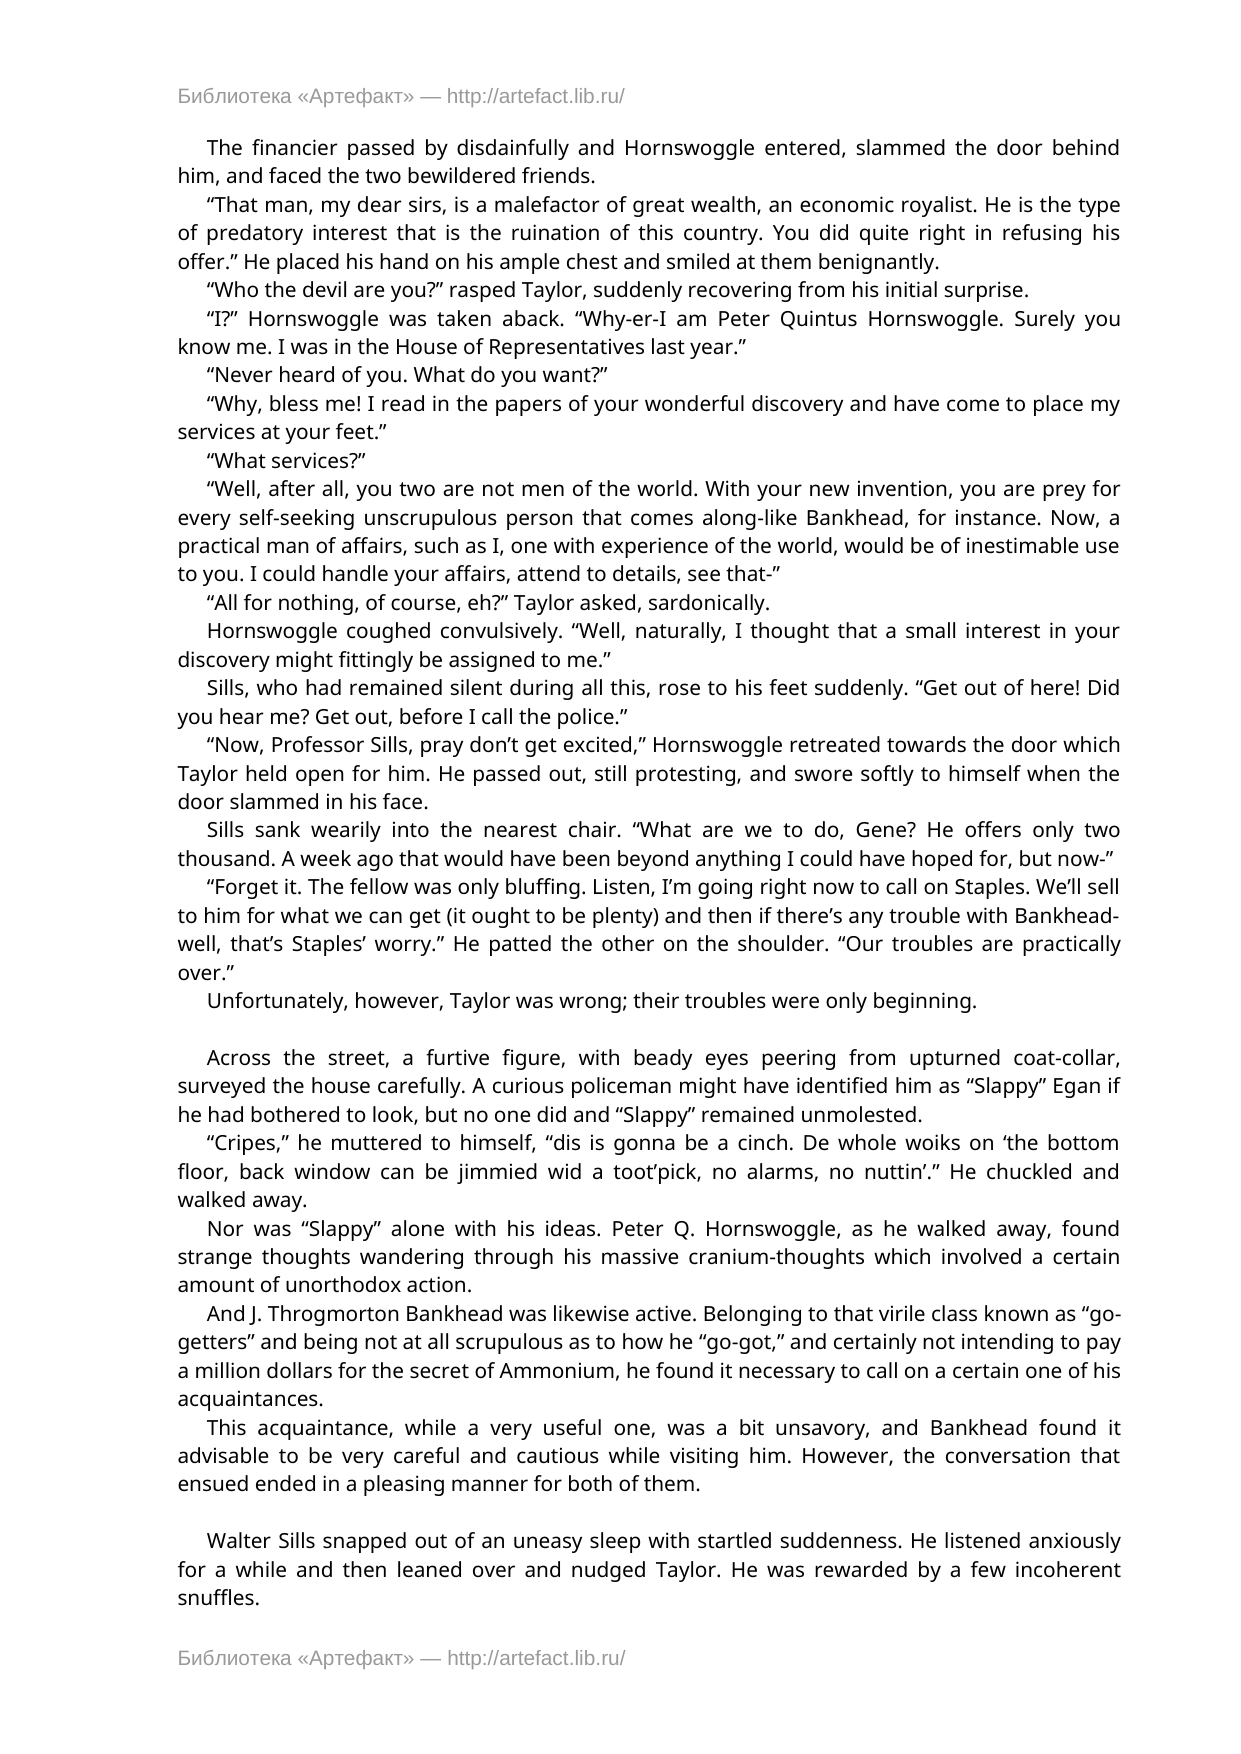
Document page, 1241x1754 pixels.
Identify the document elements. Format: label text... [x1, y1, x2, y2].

text Walter Sills snapped out of an uneasy sleep with startled suddenness. He listened anxiously for a while and then leaned over and nudged Taylor. He was rewarded by a few incoherent snuffles. [177, 1526, 1122, 1612]
text “Never heard of you. What do you want?” [177, 361, 1122, 389]
text Hornswoggle coughed convulsively. “Well, naturally, I thought that a small interest in your discovery might fittingly be assigned to me.” [177, 616, 1122, 673]
text Sills sank wearily into the nearest chair. “What are we to do, Gene? He offers only two thousand. A week ago that would have been beyond anything I could have hoped for, but now-” [177, 816, 1122, 872]
text Nor was “Slappy” alone with his ideas. Peter Q. Hornswoggle, as he walked away, found strange thoughts wandering through his massive cranium-thoughts which involved a certain amount of unorthodox action. [177, 1214, 1122, 1299]
text “Now, Professor Sills, pray don’t get excited,” Hornswoggle retreated towards the door which Taylor held open for him. He passed out, still protesting, and swore softly to himself when the door slammed in his face. [177, 730, 1122, 816]
text “Why, bless me! I read in the papers of your wonderful discovery and have come to place my services at your feet.” [177, 389, 1122, 446]
text “Forget it. The fellow was only bluffing. Listen, I’m going right now to call on Staples. We’ll sell to him for what we can get (it ought to be plenty) and then if there’s any trouble with Bankhead-well, that’s Staples’ worry.” He patted the other on the shoulder. “Our troubles are practically over.” [177, 872, 1122, 986]
text “Cripes,” he muttered to himself, “dis is gonna be a cinch. De whole woiks on ‘the bottom floor, back window can be jimmied wid a toot’pick, no alarms, no nuttin’.” He chuckled and walked away. [177, 1128, 1122, 1214]
text “Who the devil are you?” rasped Taylor, suddenly recovering from his initial surprise. [177, 275, 1122, 304]
text “I?” Hornswoggle was taken aback. “Why-er-I am Peter Quintus Hornswoggle. Surely you know me. I was in the House of Representatives last year.” [177, 304, 1122, 361]
text “Well, after all, you two are not men of the world. With your new invention, you are prey for every self-seeking unscrupulous person that comes along-like Bankhead, for instance. Now, a practical man of affairs, such as I, one with experience of the world, would be of inestimable use to you. I could handle your affairs, attend to details, see that-” [177, 474, 1122, 588]
text Unfortunately, however, Taylor was wrong; their troubles were only beginning. [177, 986, 1122, 1014]
text “That man, my dear sirs, is a malefactor of great wealth, an economic royalist. He is the type of predatory interest that is the ruination of this country. You did quite right in refusing his offer.” He placed his hand on his ample chest and smiled at them benignantly. [177, 190, 1122, 275]
text “What services?” [177, 446, 1122, 474]
text Across the street, a furtive figure, with beady eyes peering from upturned coat-collar, surveyed the house carefully. A curious policeman might have identified him as “Slappy” Egan if he had bothered to look, but no one did and “Slappy” remained unmolested. [177, 1043, 1122, 1128]
text The financier passed by disdainfully and Hornswoggle entered, slammed the door behind him, and faced the two bewildered friends. [177, 133, 1122, 190]
text This acquaintance, while a very useful one, was a bit unsavory, and Bankhead found it advisable to be very careful and cautious while visiting him. However, the conversation that ensued ended in a pleasing manner for both of them. [177, 1413, 1122, 1498]
text “All for nothing, of course, eh?” Taylor asked, sardonically. [177, 588, 1122, 616]
text And J. Throgmorton Bankhead was likewise active. Belonging to that virile class known as “go-getters” and being not at all scrupulous as to how he “go-got,” and certainly not intending to pay a million dollars for the secret of Ammonium, he found it necessary to call on a certain one of his acquaintances. [177, 1299, 1122, 1413]
text Sills, who had remained silent during all this, rose to his feet suddenly. “Get out of here! Did you hear me? Get out, before I call the police.” [177, 673, 1122, 730]
